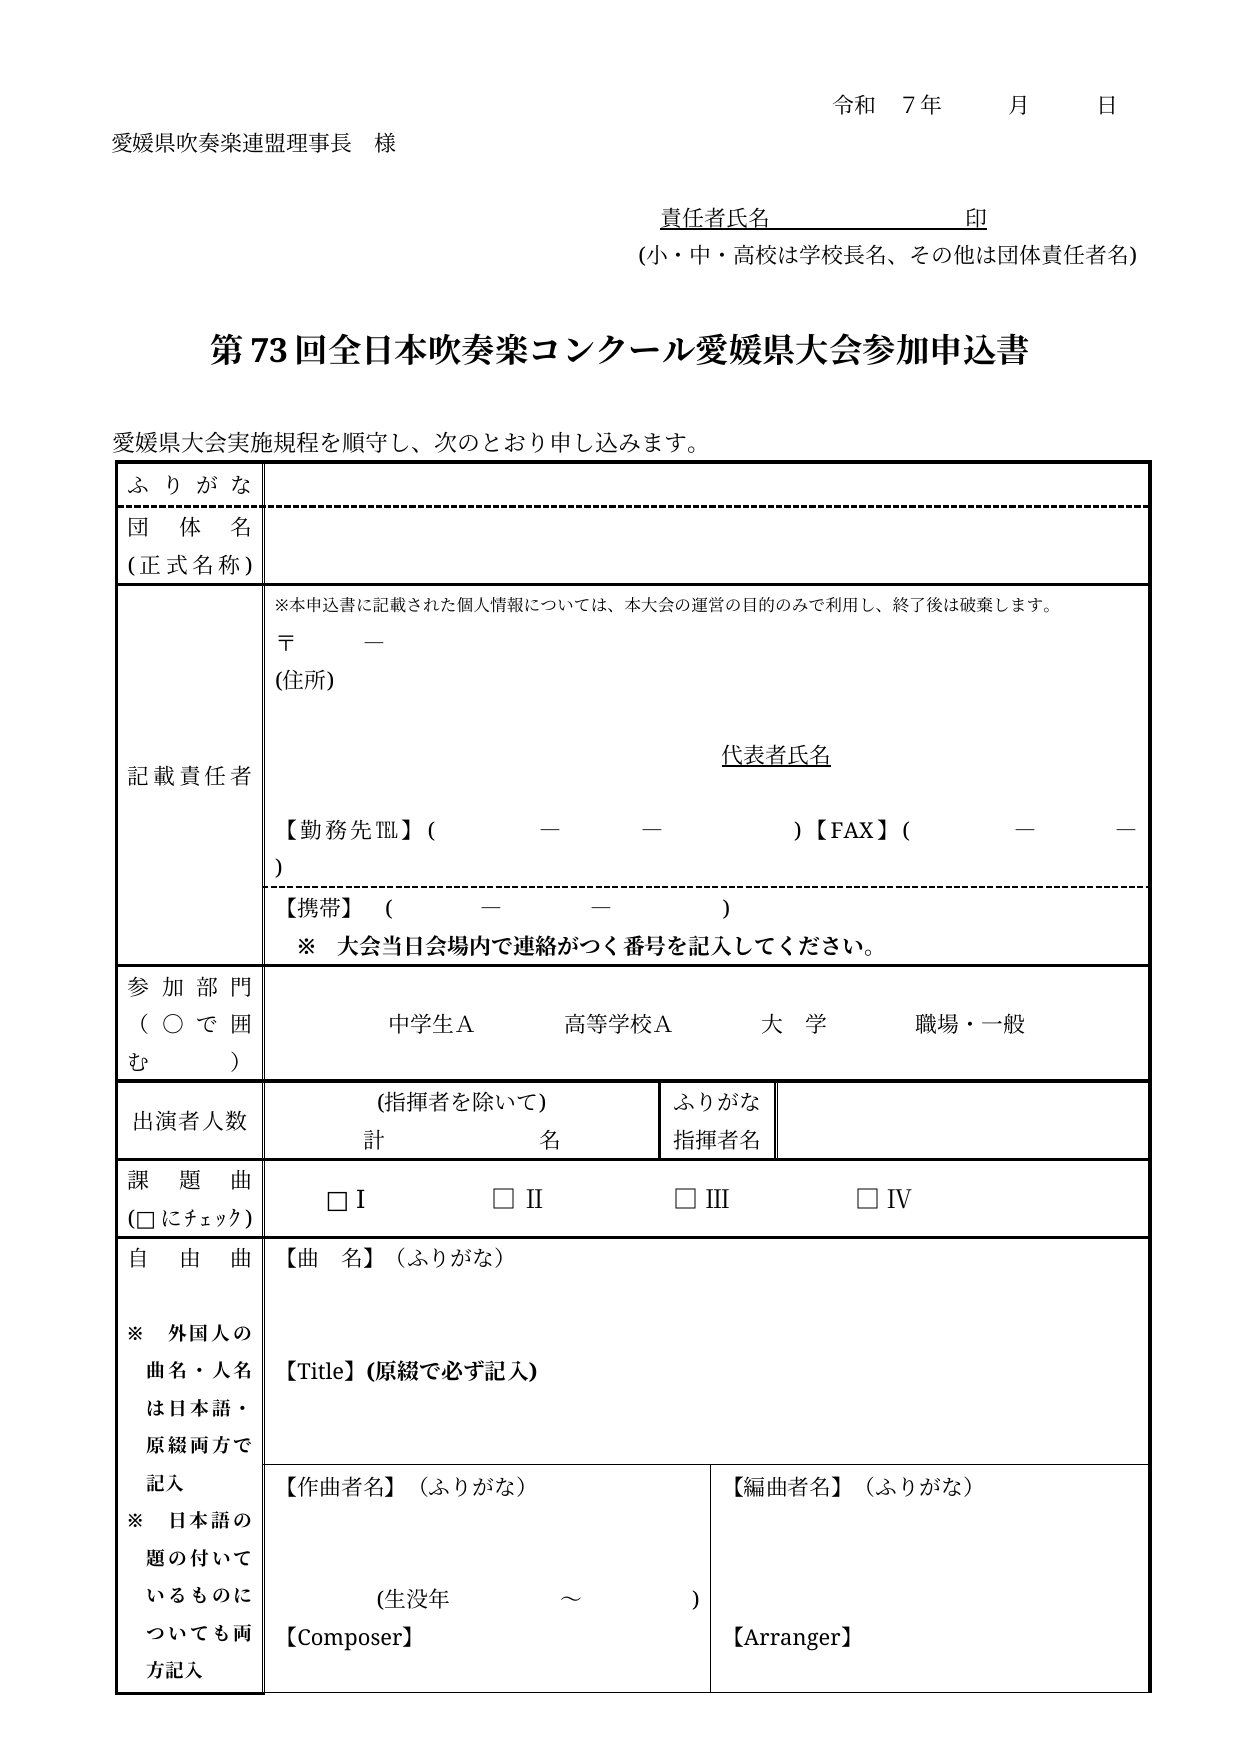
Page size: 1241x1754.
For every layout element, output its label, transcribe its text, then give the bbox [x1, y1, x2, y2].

table_cell (指揮者を除いて) 計 名 [265, 1083, 658, 1157]
text 責任者氏名 印 [89, 198, 1152, 235]
table_cell 中学生Ａ 高等学校Ａ 大 学 職場・一般 [265, 967, 1148, 1079]
table_cell □ Ⅰ □ Ⅱ □ Ⅲ □ Ⅳ [265, 1161, 1148, 1236]
table_cell 出演者人数 [118, 1083, 262, 1157]
text 愛媛県大会実施規程を順守し、次のとおり申し込みます。 [89, 423, 1152, 460]
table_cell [265, 1465, 710, 1692]
table_cell ※本申込書に記載された個人情報については、本大会の運営の目的のみで利用し、終了後は破棄します。 〒 ― (住所) 代表者氏名 【勤務先℡】( ― ― )【FAX】( ― ― ) [265, 586, 1148, 886]
text 愛媛県吹奏楽連盟理事長 様 [89, 123, 1152, 160]
table_header ふりがな [118, 464, 262, 505]
table_cell [778, 1083, 1148, 1157]
text (小・中・高校は学校長名、その他は団体責任者名) [89, 235, 1152, 273]
text 第73回全日本吹奏楽コンクール愛媛県大会参加申込書 [89, 310, 1152, 385]
table_cell 参加部門 （○で囲む） [118, 967, 262, 1079]
table_header [265, 464, 1148, 505]
table_cell ふりがな 指揮者名 [661, 1083, 774, 1157]
table_cell 団体名 (正式名称) [118, 505, 262, 582]
text 令和 ７年 月 日 [89, 85, 1152, 123]
table_cell 課題曲 (□にﾁｪｯｸ) [118, 1161, 262, 1236]
table_cell 【携帯】 ( ― ― ) ※ 大会当日会場内で連絡がつく番号を記入してください。 [265, 886, 1148, 964]
table_cell 【曲 名】（ふりがな） 【Title】(原綴で必ず記入) [265, 1239, 1148, 1464]
table_cell [265, 505, 1148, 582]
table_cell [711, 1465, 1148, 1692]
table_cell 記載責任者 [118, 586, 262, 964]
table_cell 自由曲 ※ 外国人の曲名・人名は日本語・原綴両方で記入 ※ 日本語の題の付いているものについても両方記入 ※ 複数曲を演奏する場合は全てを記入 [118, 1239, 262, 1692]
